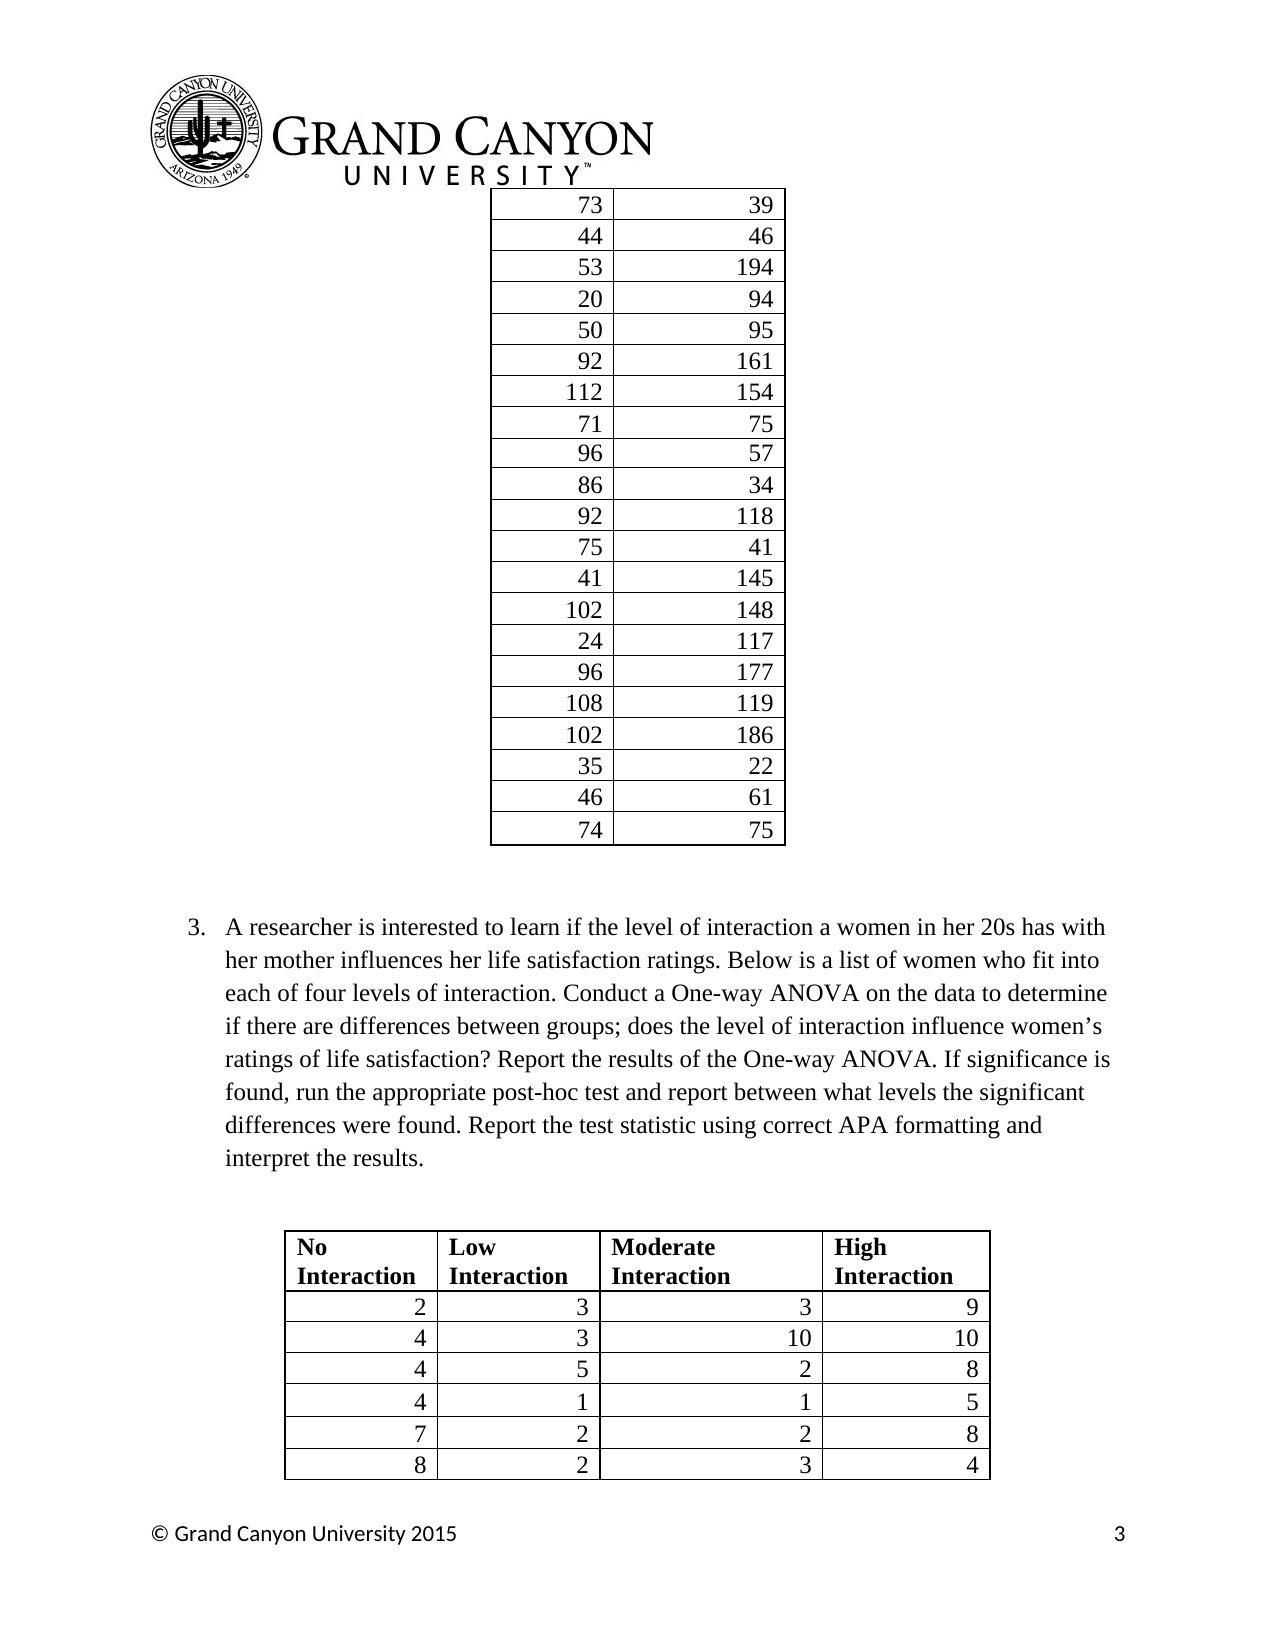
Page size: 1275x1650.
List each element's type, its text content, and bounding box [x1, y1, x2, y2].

table_cell 3 [601, 1449, 822, 1479]
table_cell 112 [492, 376, 613, 406]
table_cell 8 [823, 1353, 989, 1383]
table_cell 161 [614, 345, 784, 375]
table_cell 145 [614, 562, 784, 592]
table_cell 4 [286, 1384, 437, 1416]
table_cell 86 [492, 468, 613, 498]
table_cell 102 [492, 593, 613, 623]
table_cell 194 [614, 251, 784, 281]
table_cell 96 [492, 656, 613, 686]
table_cell 8 [823, 1417, 989, 1447]
table_cell 53 [492, 251, 613, 281]
table_cell 20 [492, 282, 613, 312]
table_header No Interaction [286, 1232, 437, 1289]
table_cell 96 [492, 439, 613, 467]
table_cell 50 [492, 314, 613, 344]
table_cell 44 [492, 220, 613, 250]
table_cell 102 [492, 718, 613, 748]
table_cell 75 [492, 531, 613, 561]
table_cell 24 [492, 625, 613, 655]
table_cell 46 [614, 220, 784, 250]
table_cell 7 [286, 1417, 437, 1447]
table_cell 46 [492, 781, 613, 811]
table_cell 154 [614, 376, 784, 406]
table_header Moderate Interaction [601, 1232, 822, 1289]
table_cell 186 [614, 718, 784, 748]
table_cell 95 [614, 314, 784, 344]
table_cell 41 [492, 562, 613, 592]
table_cell 1 [438, 1384, 599, 1416]
table_cell 8 [286, 1449, 437, 1479]
table_cell 5 [438, 1353, 599, 1383]
table_cell 71 [492, 407, 613, 437]
table_cell 75 [614, 407, 784, 437]
table_cell 3 [601, 1292, 822, 1321]
table_cell 4 [286, 1353, 437, 1383]
table_cell 119 [614, 687, 784, 717]
table_header High Interaction [823, 1232, 989, 1289]
table_cell 5 [823, 1384, 989, 1416]
table_cell 9 [823, 1292, 989, 1321]
table_cell 1 [601, 1384, 822, 1416]
list A researcher is interested to learn if the level of interaction a women in her 20s has with her mother influences her life satisfaction ratings. Below is a list of women who fit into each of four levels of interaction. Conduct a One-way ANOVA on the data to determine if there are differences between groups; does the level of interaction influence women’s ratings of life satisfaction? Report the results of the One-way ANOVA. If significance is found, run the appropriate post-hoc test and report between what levels the significant differences were found. Report the test statistic using correct APA formatting and interpret the results. [187, 912, 1125, 1172]
table_cell 34 [614, 468, 784, 498]
table_cell 2 [438, 1417, 599, 1447]
picture [150, 75, 654, 188]
table_cell 2 [438, 1449, 599, 1479]
table_cell 3 [438, 1292, 599, 1321]
table_cell 3 [438, 1322, 599, 1352]
table_cell 73 [492, 189, 613, 219]
table_cell 61 [614, 781, 784, 811]
table_cell 92 [492, 500, 613, 530]
table_cell 74 [492, 812, 613, 844]
table_cell 57 [614, 439, 784, 467]
table_cell 35 [492, 750, 613, 780]
table_cell 2 [601, 1353, 822, 1383]
table_cell 117 [614, 625, 784, 655]
table_cell 2 [286, 1292, 437, 1321]
table_cell 10 [601, 1322, 822, 1352]
table_cell 94 [614, 282, 784, 312]
table_cell 41 [614, 531, 784, 561]
table_cell 10 [823, 1322, 989, 1352]
table_cell 177 [614, 656, 784, 686]
table_cell 39 [614, 189, 784, 219]
table_cell 148 [614, 593, 784, 623]
table_cell 22 [614, 750, 784, 780]
table_header Low Interaction [438, 1232, 599, 1289]
table_cell 108 [492, 687, 613, 717]
table_cell 4 [823, 1449, 989, 1479]
table_cell 92 [492, 345, 613, 375]
table_cell 2 [601, 1417, 822, 1447]
table_cell 75 [614, 812, 784, 844]
table_cell 118 [614, 500, 784, 530]
table_cell 4 [286, 1322, 437, 1352]
